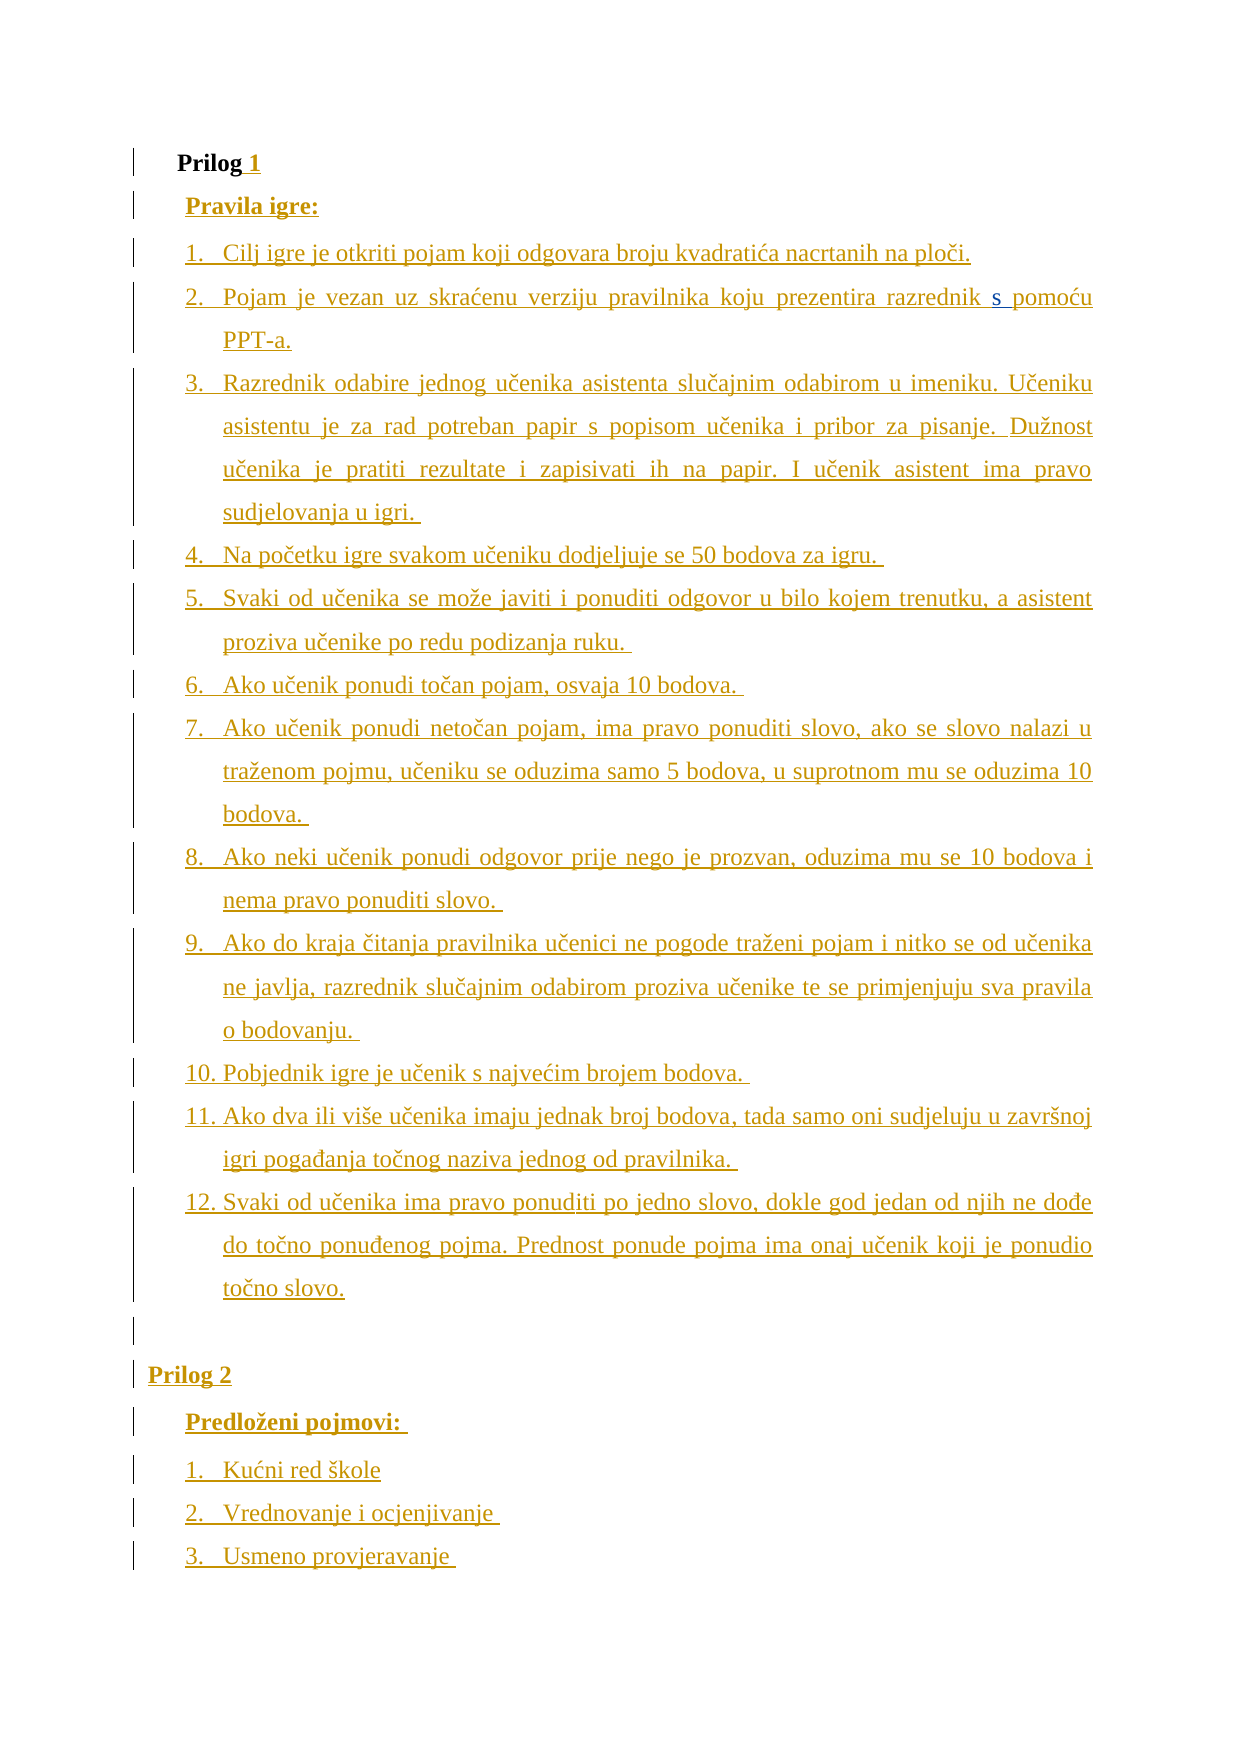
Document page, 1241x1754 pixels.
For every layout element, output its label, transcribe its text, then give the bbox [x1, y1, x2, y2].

text Prilog [177, 148, 1093, 176]
